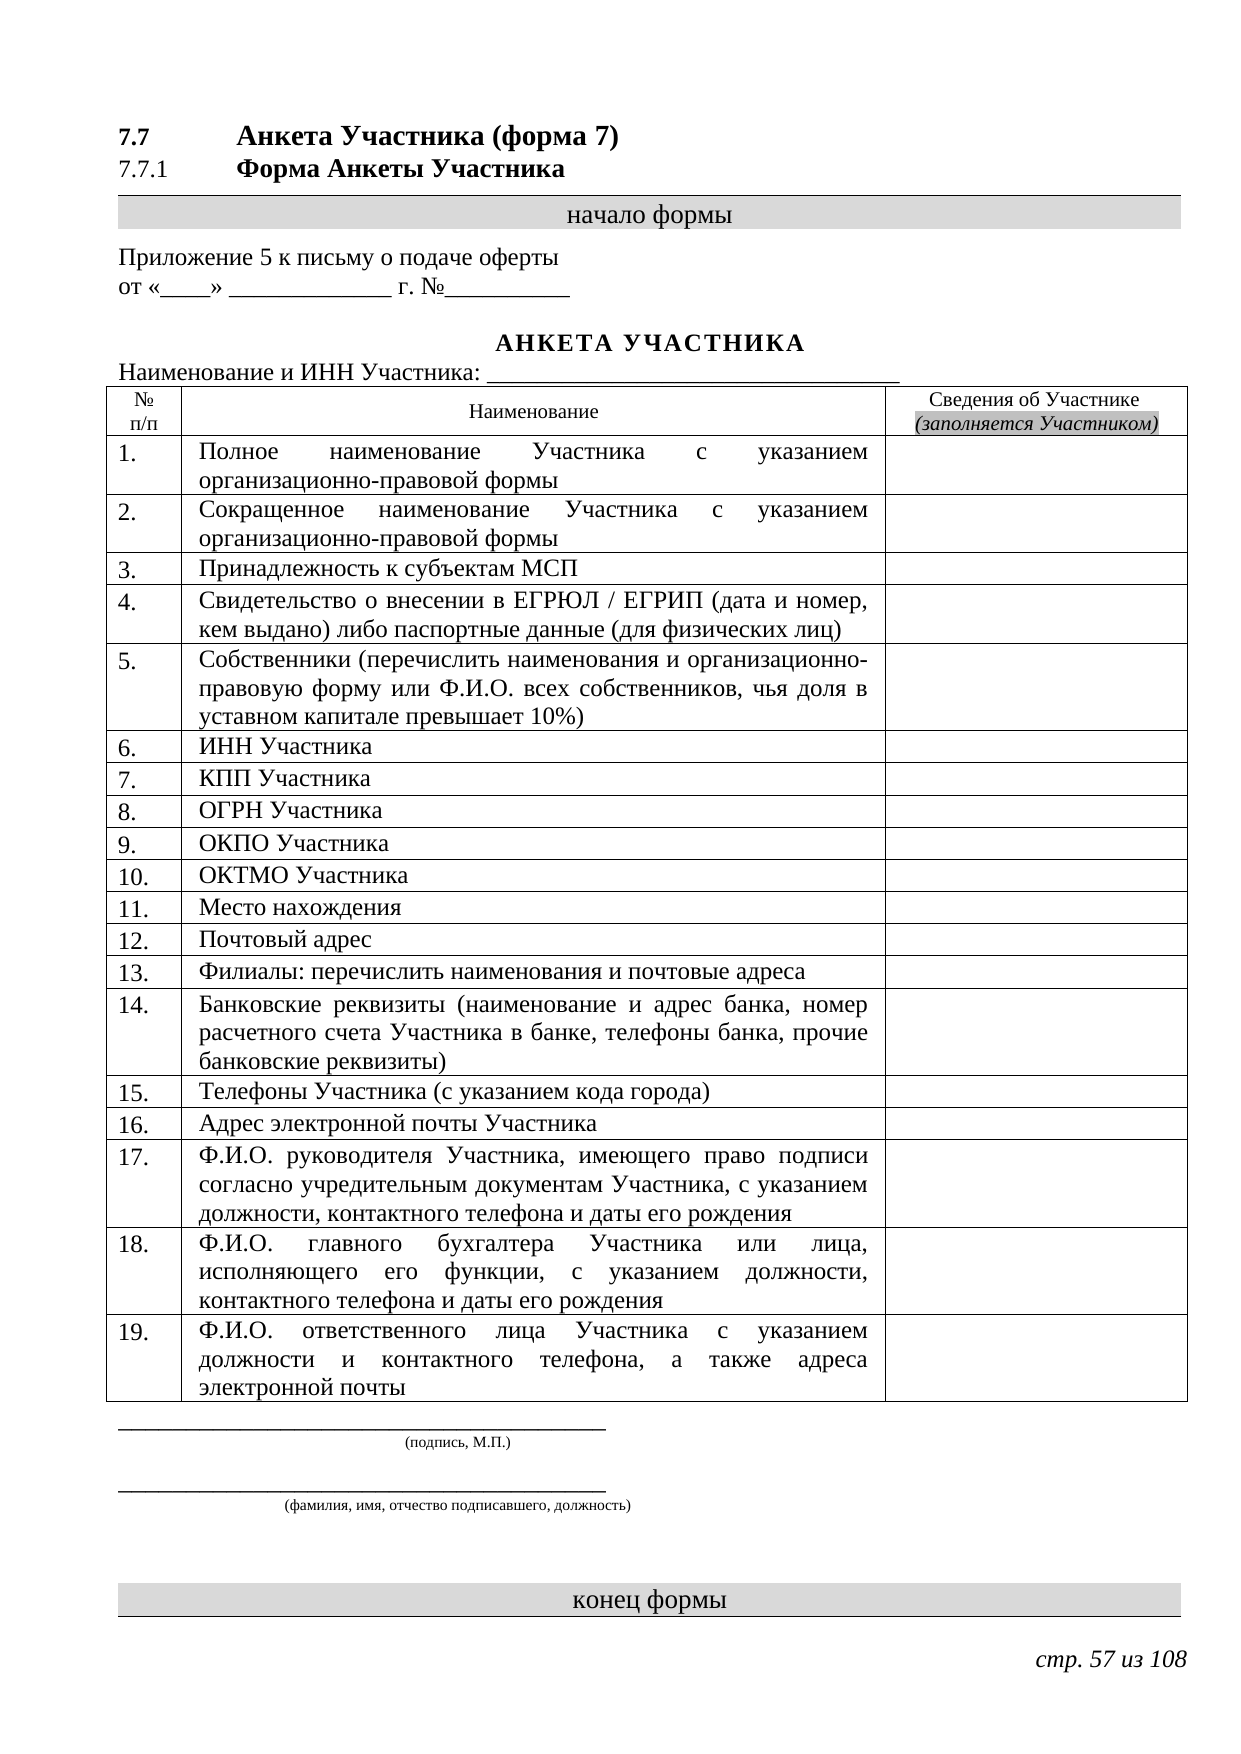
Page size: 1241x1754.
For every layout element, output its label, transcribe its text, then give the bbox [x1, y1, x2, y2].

table_cell Банковские реквизиты (наименование и адрес банка, номер расчетного счета Участника в банке, телефоны банка, прочие банковские реквизиты) [182, 989, 885, 1075]
table_cell Принадлежность к субъектам МСП [182, 553, 885, 584]
text Приложение 5 к письму о подаче оферты от «____» _____________ г. №__________ [118, 242, 1181, 299]
table_cell Ф.И.О. ответственного лица Участника с указанием должности и контактного телефона, а также адреса электронной почты [182, 1315, 885, 1401]
table_cell Свидетельство о внесении в ЕГРЮЛ / ЕГРИП (дата и номер, кем выдано) либо паспортные данные (для физических лиц) [182, 585, 885, 643]
text Форма Анкеты Участника [118, 152, 1181, 183]
text ____________________________________ [118, 1402, 1181, 1433]
table_cell [886, 1108, 1187, 1139]
table_cell [107, 1108, 181, 1139]
text (фамилия, имя, отчество подписавшего, должность) [118, 1496, 797, 1527]
table_cell Филиалы: перечислить наименования и почтовые адреса [182, 956, 885, 988]
text ____________________________________ [118, 1464, 1181, 1496]
table_cell [886, 436, 1187, 493]
table_cell [886, 924, 1187, 955]
table_cell Полное наименование Участника с указанием организационно-правовой формы [182, 436, 885, 493]
text (подпись, М.П.) [118, 1433, 797, 1464]
table_cell ИНН Участника [182, 731, 885, 762]
text конец формы [118, 1583, 1181, 1616]
table_cell [107, 553, 181, 584]
table_cell [886, 989, 1187, 1075]
table_cell [107, 1228, 181, 1314]
table_cell Собственники (перечислить наименования и организационно-правовую форму или Ф.И.О. всех собственников, чья доля в уставном капитале превышает 10%) [182, 644, 885, 730]
table_cell ОКПО Участника [182, 828, 885, 859]
table_cell [886, 860, 1187, 891]
table_cell Почтовый адрес [182, 924, 885, 955]
table_cell Адрес электронной почты Участника [182, 1108, 885, 1139]
table_cell [107, 436, 181, 493]
table_header Наименование [182, 387, 885, 435]
table_cell [886, 763, 1187, 794]
table_cell [886, 495, 1187, 552]
table_cell [107, 860, 181, 891]
table_cell КПП Участника [182, 763, 885, 794]
text начало формы [118, 196, 1181, 229]
table_header № п/п [107, 387, 181, 435]
table_cell Сокращенное наименование Участника с указанием организационно-правовой формы [182, 495, 885, 552]
table_cell [107, 1315, 181, 1401]
table_cell [886, 731, 1187, 762]
table_cell [107, 989, 181, 1075]
table_cell Телефоны Участника (с указанием кода города) [182, 1076, 885, 1107]
subtitle Анкета Участника (форма 7) [118, 118, 1181, 152]
table_cell [107, 731, 181, 762]
table_cell [107, 763, 181, 794]
table_cell [886, 1076, 1187, 1107]
table_cell [886, 1228, 1187, 1314]
table_cell [107, 828, 181, 859]
table_cell [886, 1140, 1187, 1227]
table_cell [107, 796, 181, 827]
table_cell [107, 1076, 181, 1107]
table_cell ОГРН Участника [182, 796, 885, 827]
table_cell [886, 892, 1187, 923]
text Анкета Участника [118, 328, 1181, 357]
table_cell [107, 924, 181, 955]
table_cell [107, 585, 181, 643]
table_cell [107, 495, 181, 552]
text Наименование и ИНН Участника: _________________________________ [118, 357, 1181, 386]
table_cell [107, 644, 181, 730]
table_cell Место нахождения [182, 892, 885, 923]
table_cell [107, 892, 181, 923]
table_cell [107, 956, 181, 988]
table_cell ОКТМО Участника [182, 860, 885, 891]
table_cell [886, 956, 1187, 988]
table_cell [886, 796, 1187, 827]
table_cell [886, 1315, 1187, 1401]
table_cell [886, 585, 1187, 643]
table_cell Ф.И.О. главного бухгалтера Участника или лица, исполняющего его функции, с указанием должности, контактного телефона и даты его рождения [182, 1228, 885, 1314]
table_cell [886, 828, 1187, 859]
table_cell [107, 1140, 181, 1227]
table_cell Ф.И.О. руководителя Участника, имеющего право подписи согласно учредительным документам Участника, с указанием должности, контактного телефона и даты его рождения [182, 1140, 885, 1227]
table_cell [886, 553, 1187, 584]
table_header Сведения об Участнике (заполняется Участником) [886, 387, 1187, 435]
table_cell [886, 644, 1187, 730]
